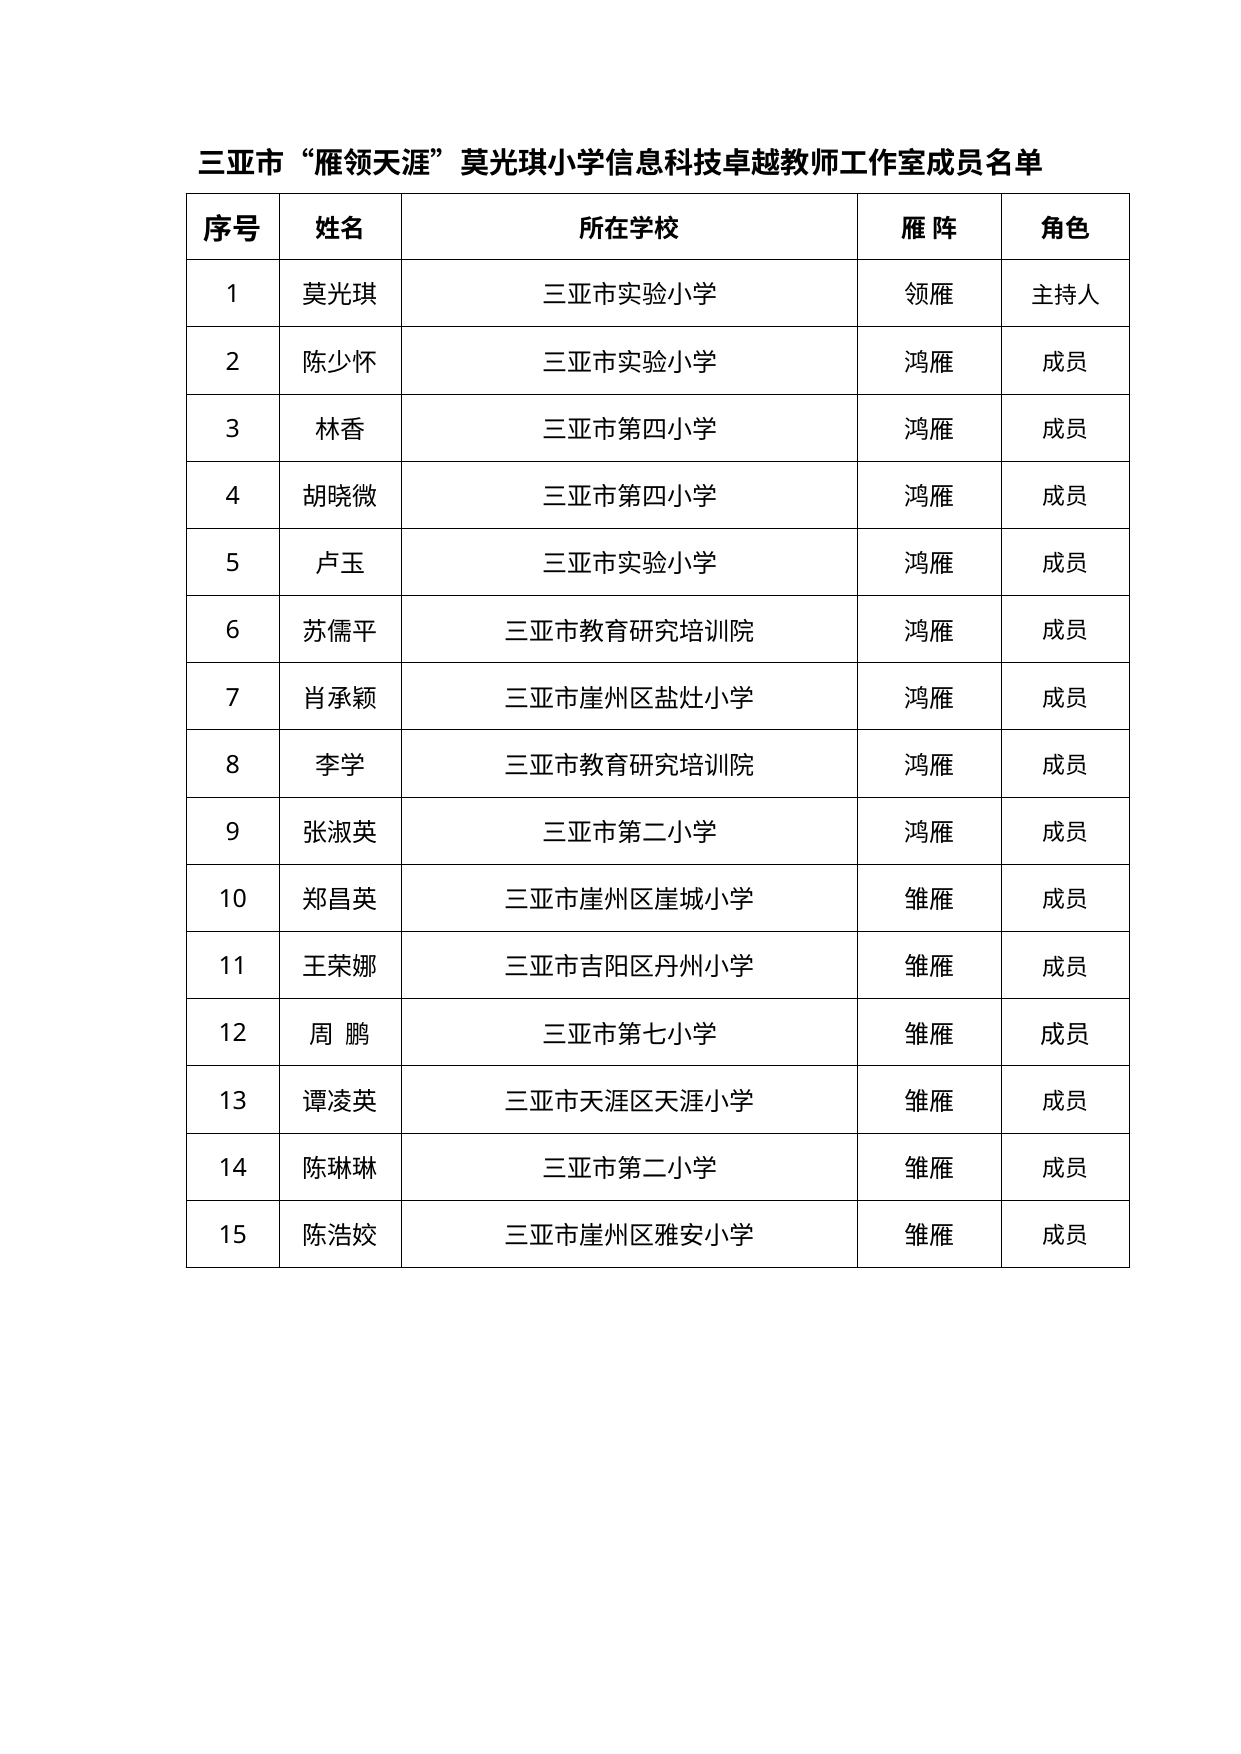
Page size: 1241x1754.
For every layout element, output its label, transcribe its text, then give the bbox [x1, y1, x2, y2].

table_cell 13 [187, 1066, 279, 1132]
table_header 角色 [1002, 194, 1129, 259]
table_cell 鸿雁 [858, 529, 1001, 595]
table_cell 胡晓微 [280, 462, 401, 528]
text 三亚市“雁领天涯”莫光琪小学信息科技卓越教师工作室成员名单 [187, 128, 1053, 193]
table_cell 12 [187, 999, 279, 1065]
table_cell 8 [187, 730, 279, 797]
table_cell 14 [187, 1134, 279, 1200]
table_cell 1 [187, 260, 279, 326]
table_cell 雏雁 [858, 865, 1001, 931]
table_cell 卢玉 [280, 529, 401, 595]
table_cell 9 [187, 798, 279, 864]
table_cell 15 [187, 1201, 279, 1267]
table_cell 鸿雁 [858, 462, 1001, 528]
table_cell 成员 [1002, 999, 1129, 1065]
table_cell 5 [187, 529, 279, 595]
table_header 序号 [187, 194, 279, 259]
table_cell 成员 [1002, 395, 1129, 461]
table_cell 雏雁 [858, 999, 1001, 1065]
table_cell 雏雁 [858, 1201, 1001, 1267]
table_cell 成员 [1002, 596, 1129, 662]
table_cell 鸿雁 [858, 730, 1001, 797]
table_cell 雏雁 [858, 932, 1001, 998]
table_cell 陈浩姣 [280, 1201, 401, 1267]
table_cell 三亚市实验小学 [402, 327, 857, 393]
table_cell 周 鹏 [280, 999, 401, 1065]
table_cell 三亚市吉阳区丹州小学 [402, 932, 857, 998]
table_cell 莫光琪 [280, 260, 401, 326]
table_cell 成员 [1002, 663, 1129, 729]
table_cell 林香 [280, 395, 401, 461]
table_cell 成员 [1002, 730, 1129, 797]
table_cell 三亚市第七小学 [402, 999, 857, 1065]
table_cell 三亚市教育研究培训院 [402, 596, 857, 662]
table_cell 成员 [1002, 327, 1129, 393]
table_cell 三亚市第四小学 [402, 462, 857, 528]
table_cell 三亚市第四小学 [402, 395, 857, 461]
table_cell 鸿雁 [858, 663, 1001, 729]
table_cell 三亚市天涯区天涯小学 [402, 1066, 857, 1132]
table_cell 成员 [1002, 1201, 1129, 1267]
table_cell 三亚市实验小学 [402, 260, 857, 326]
table_cell 谭凌英 [280, 1066, 401, 1132]
table_cell 成员 [1002, 1066, 1129, 1132]
table_cell 李学 [280, 730, 401, 797]
table_cell 陈少怀 [280, 327, 401, 393]
table_cell 雏雁 [858, 1134, 1001, 1200]
table_cell 6 [187, 596, 279, 662]
table_cell 主持人 [1002, 260, 1129, 326]
table_cell 成员 [1002, 865, 1129, 931]
table_cell 三亚市崖州区盐灶小学 [402, 663, 857, 729]
table_cell 4 [187, 462, 279, 528]
table_cell 三亚市崖州区崖城小学 [402, 865, 857, 931]
table_header 姓名 [280, 194, 401, 259]
table_cell 领雁 [858, 260, 1001, 326]
table_cell 王荣娜 [280, 932, 401, 998]
table_cell 成员 [1002, 1134, 1129, 1200]
table_cell 成员 [1002, 932, 1129, 998]
table_cell 陈琳琳 [280, 1134, 401, 1200]
table_cell 成员 [1002, 529, 1129, 595]
table_cell 雏雁 [858, 1066, 1001, 1132]
table_cell 三亚市第二小学 [402, 798, 857, 864]
table_cell 3 [187, 395, 279, 461]
table_cell 苏儒平 [280, 596, 401, 662]
table_cell 11 [187, 932, 279, 998]
table_cell 三亚市第二小学 [402, 1134, 857, 1200]
table_cell 三亚市实验小学 [402, 529, 857, 595]
table_cell 鸿雁 [858, 395, 1001, 461]
table_cell 郑昌英 [280, 865, 401, 931]
table_cell 成员 [1002, 798, 1129, 864]
table_header 雁 阵 [858, 194, 1001, 259]
table_cell 7 [187, 663, 279, 729]
table_cell 鸿雁 [858, 596, 1001, 662]
table_cell 鸿雁 [858, 798, 1001, 864]
table_cell 10 [187, 865, 279, 931]
table_cell 鸿雁 [858, 327, 1001, 393]
table_header 所在学校 [402, 194, 857, 259]
table_cell 肖承颖 [280, 663, 401, 729]
table_cell 成员 [1002, 462, 1129, 528]
table_cell 三亚市崖州区雅安小学 [402, 1201, 857, 1267]
table_cell 三亚市教育研究培训院 [402, 730, 857, 797]
table_cell 2 [187, 327, 279, 393]
table_cell 张淑英 [280, 798, 401, 864]
